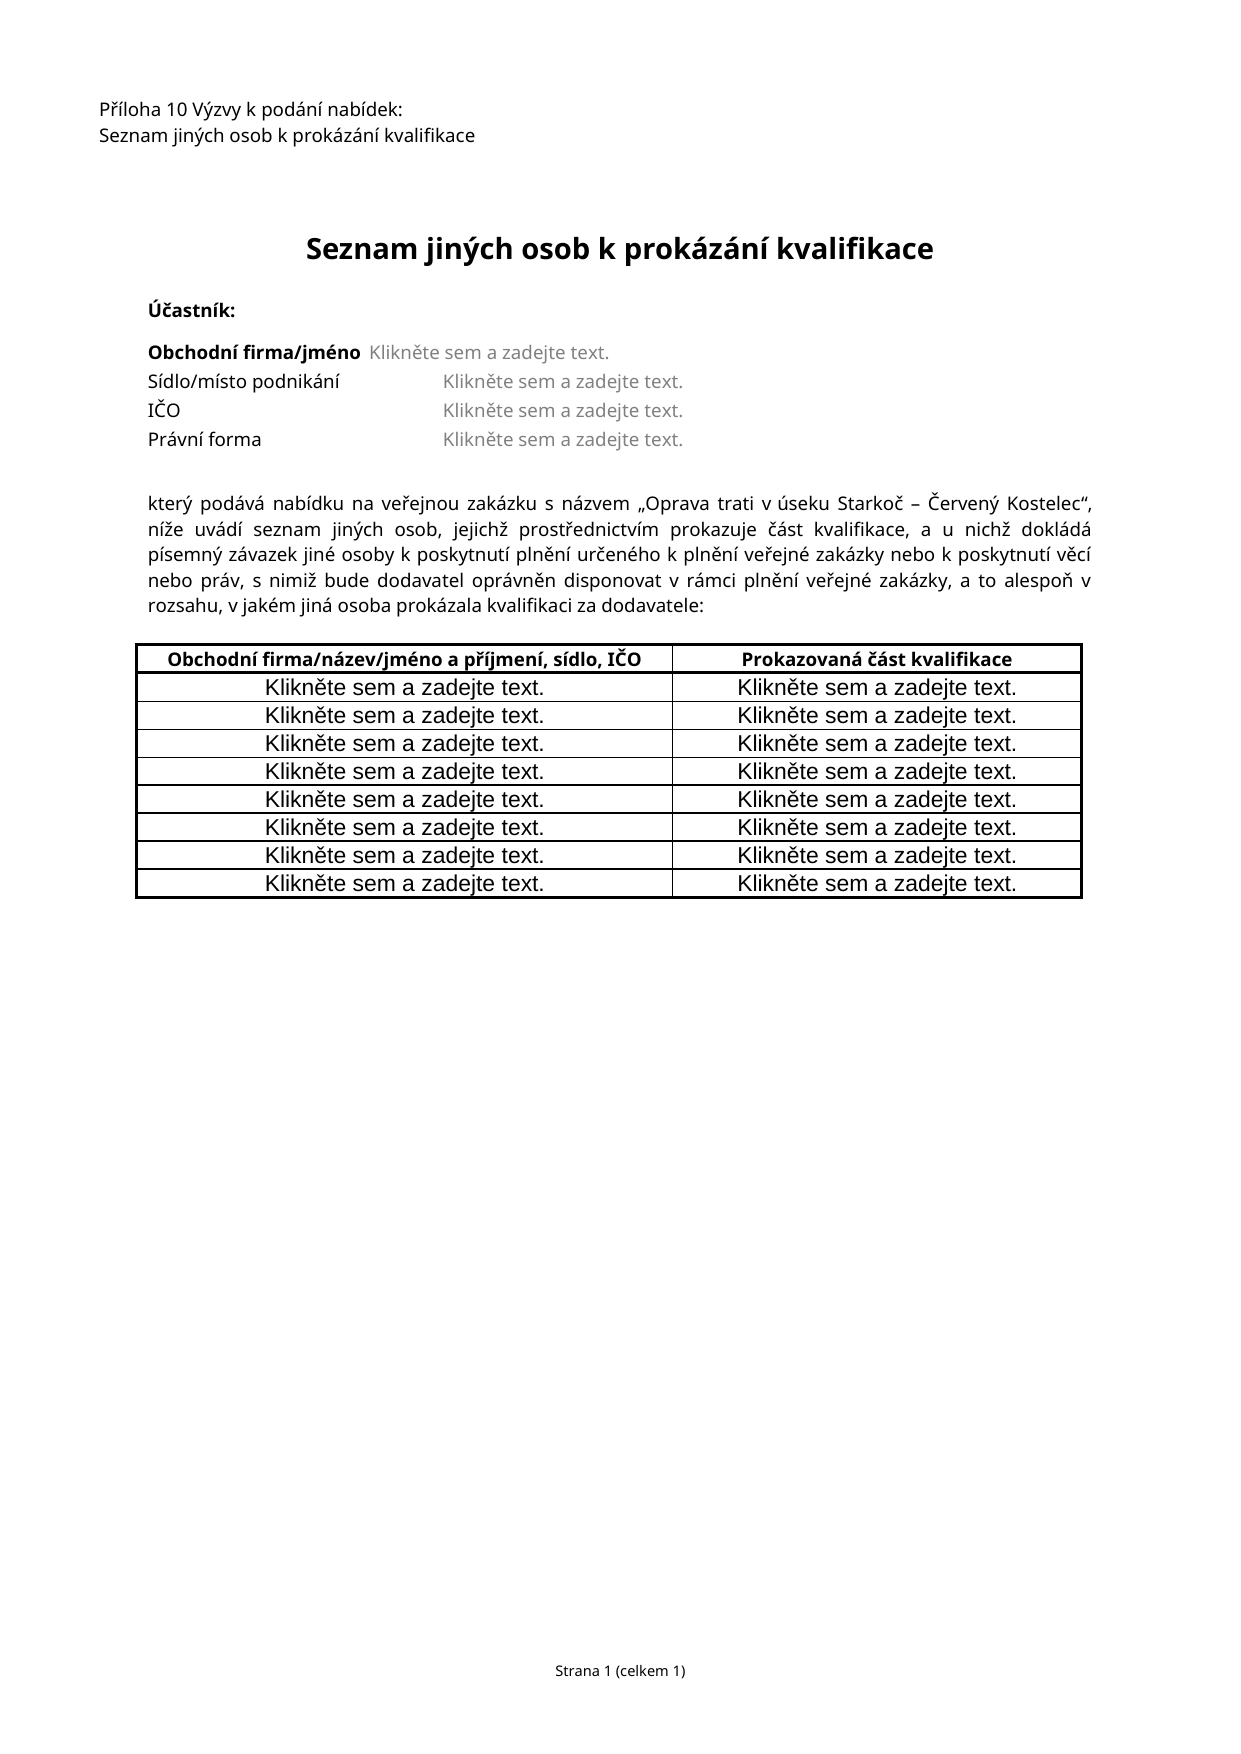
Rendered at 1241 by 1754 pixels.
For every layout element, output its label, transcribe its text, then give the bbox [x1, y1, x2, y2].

text Obchodní firma/jméno [148, 336, 1093, 365]
text Účastník: [148, 293, 1093, 324]
title Seznam jiných osob k prokázání kvalifikace [148, 228, 1093, 268]
text který podává nabídku na veřejnou zakázku s názvem „Oprava trati v úseku Starkoč – Červený Kostelec“, níže uvádí seznam jiných osob, jejichž prostřednictvím prokazuje část kvalifikace, a u nichž dokládá písemný závazek jiné osoby k poskytnutí plnění určeného k plnění veřejné zakázky nebo k poskytnutí věcí nebo práv, s nimiž bude dodavatel oprávněn disponovat v rámci plnění veřejné zakázky, a to alespoň v rozsahu, v jakém jiná osoba prokázala kvalifikaci za dodavatele: [148, 490, 1093, 618]
text IČO [148, 394, 1093, 423]
text Sídlo/místo podnikání [148, 365, 1093, 394]
text Právní forma [148, 423, 1093, 452]
table_header Prokazovaná část kvalifikace [673, 646, 1080, 671]
table_header Obchodní firma/název/jméno a příjmení, sídlo, IČO [138, 646, 672, 671]
